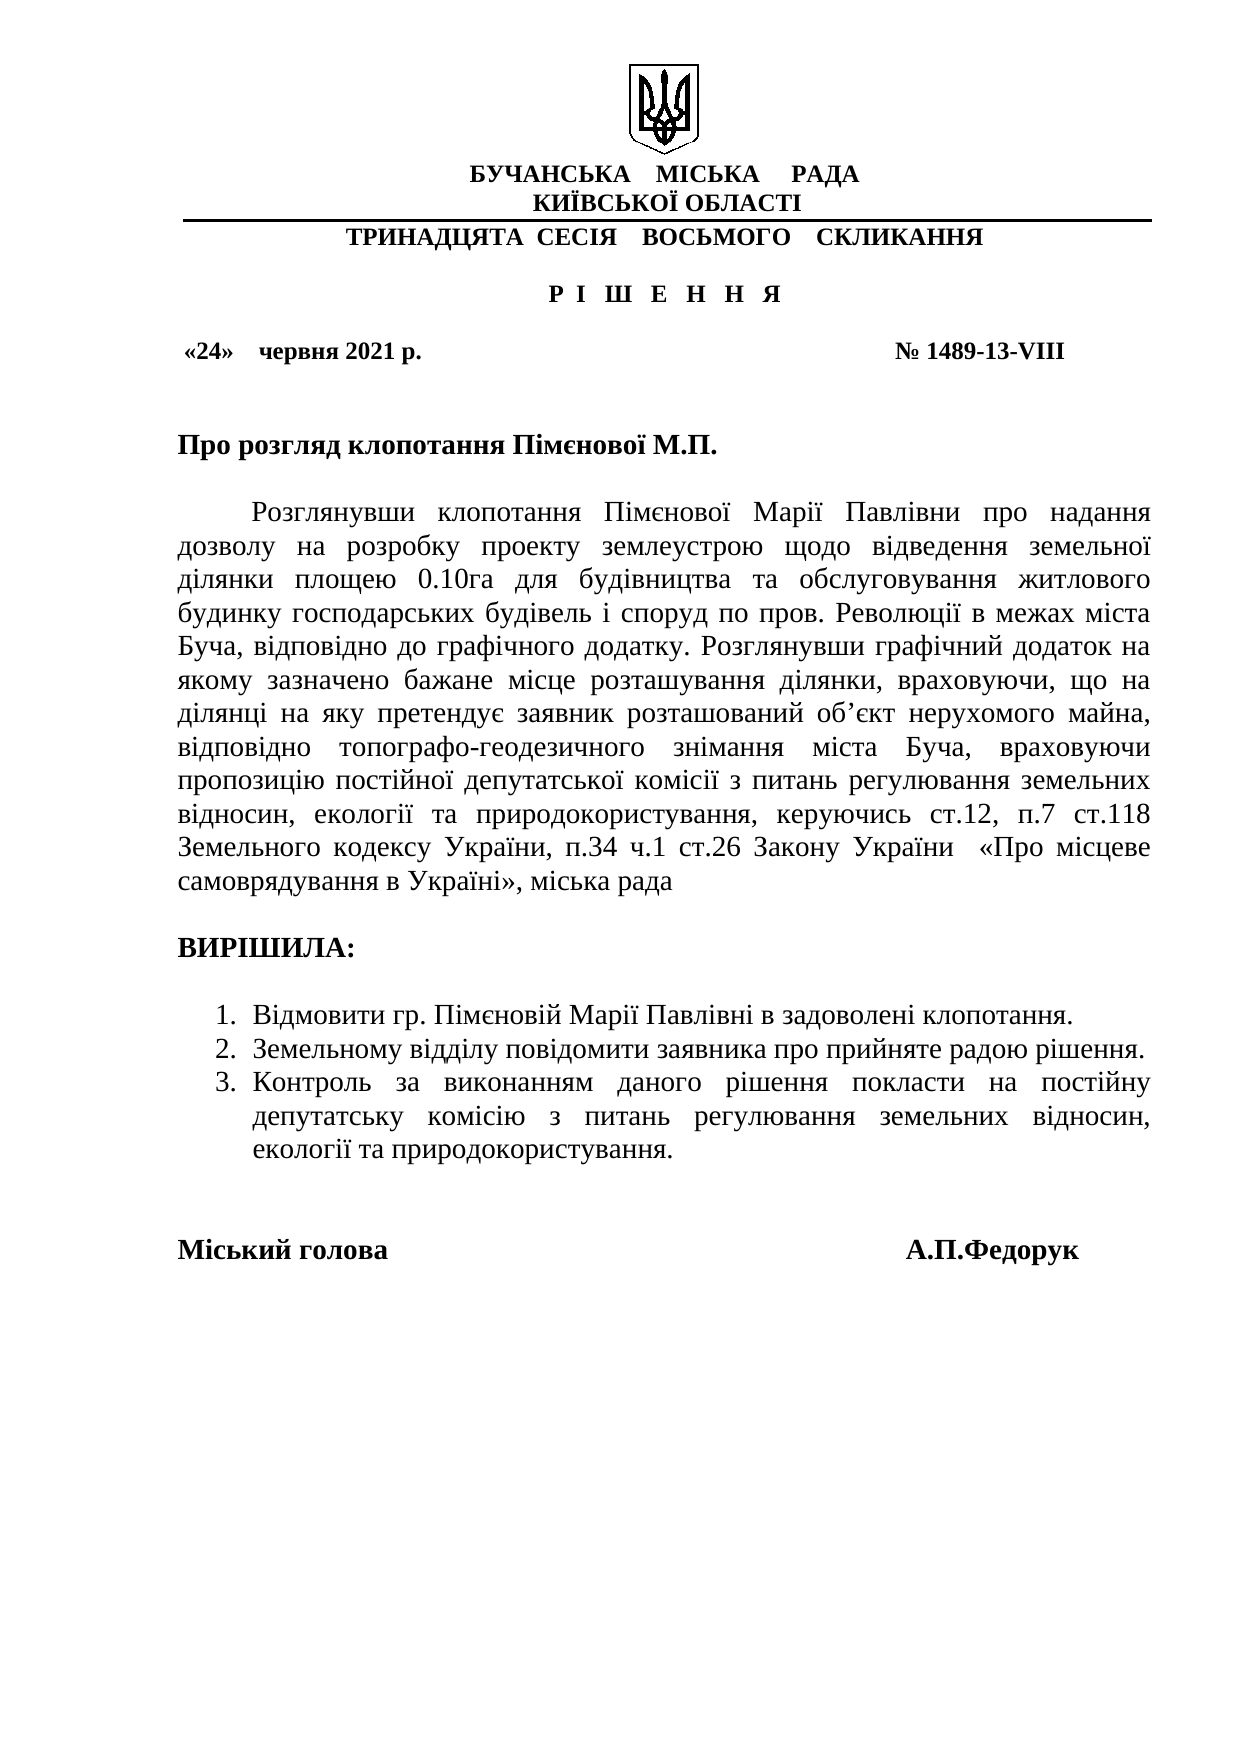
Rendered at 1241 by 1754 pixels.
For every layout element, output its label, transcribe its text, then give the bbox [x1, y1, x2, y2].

list Відмовити гр. Пімєновій Марії Павлівні в задоволені клопотання. [215, 997, 1152, 1031]
list Земельному відділу повідомити заявника про прийняте радою рішення. [215, 1031, 1152, 1064]
text Розглянувши клопотання Пімєнової Марії Павлівни про надання дозволу на розробку проекту землеустрою щодо відведення земельної ділянки площею 0.10га для будівництва та обслуговування житлового будинку господарських будівель і споруд по пров. Революції в межах міста Буча, відповідно до графічного додатку. Розглянувши графічний додаток на якому зазначено бажане місце розташування ділянки, враховуючи, що на ділянці на яку претендує заявник розташований об’єкт нерухомого майна, відповідно топографо-геодезичного знімання міста Буча, враховуючи пропозицію постійної депутатської комісії з питань регулювання земельних відносин, екології та природокористування, керуючись ст.12, п.7 ст.118 Земельного кодексу України, п.34 ч.1 ст.26 Закону України «Про місцеве самоврядування в Україні», міська рада [177, 494, 1152, 897]
text ТРИНАДЦЯТА СЕСІЯ ВОСЬМОГО СКЛИКАННЯ [177, 222, 1152, 251]
text Про розгляд клопотання Пімєнової М.П. [177, 427, 1152, 461]
text ВИРІШИЛА: [177, 930, 1152, 964]
list Контроль за виконанням даного рішення покласти на постійну депутатську комісію з питань регулювання земельних відносин, екології та природокористування. [215, 1064, 1152, 1165]
text «24» червня 2021 р. № 1489-13-VIIІ [177, 336, 1152, 365]
text КИЇВСЬКОЇ ОБЛАСТІ [183, 188, 1152, 219]
text Міський голова А.П.Федорук [177, 1232, 1152, 1266]
text БУЧАНСЬКА МІСЬКА РАДА [177, 159, 1152, 188]
text Р І Ш Е Н Н Я [177, 279, 1152, 308]
